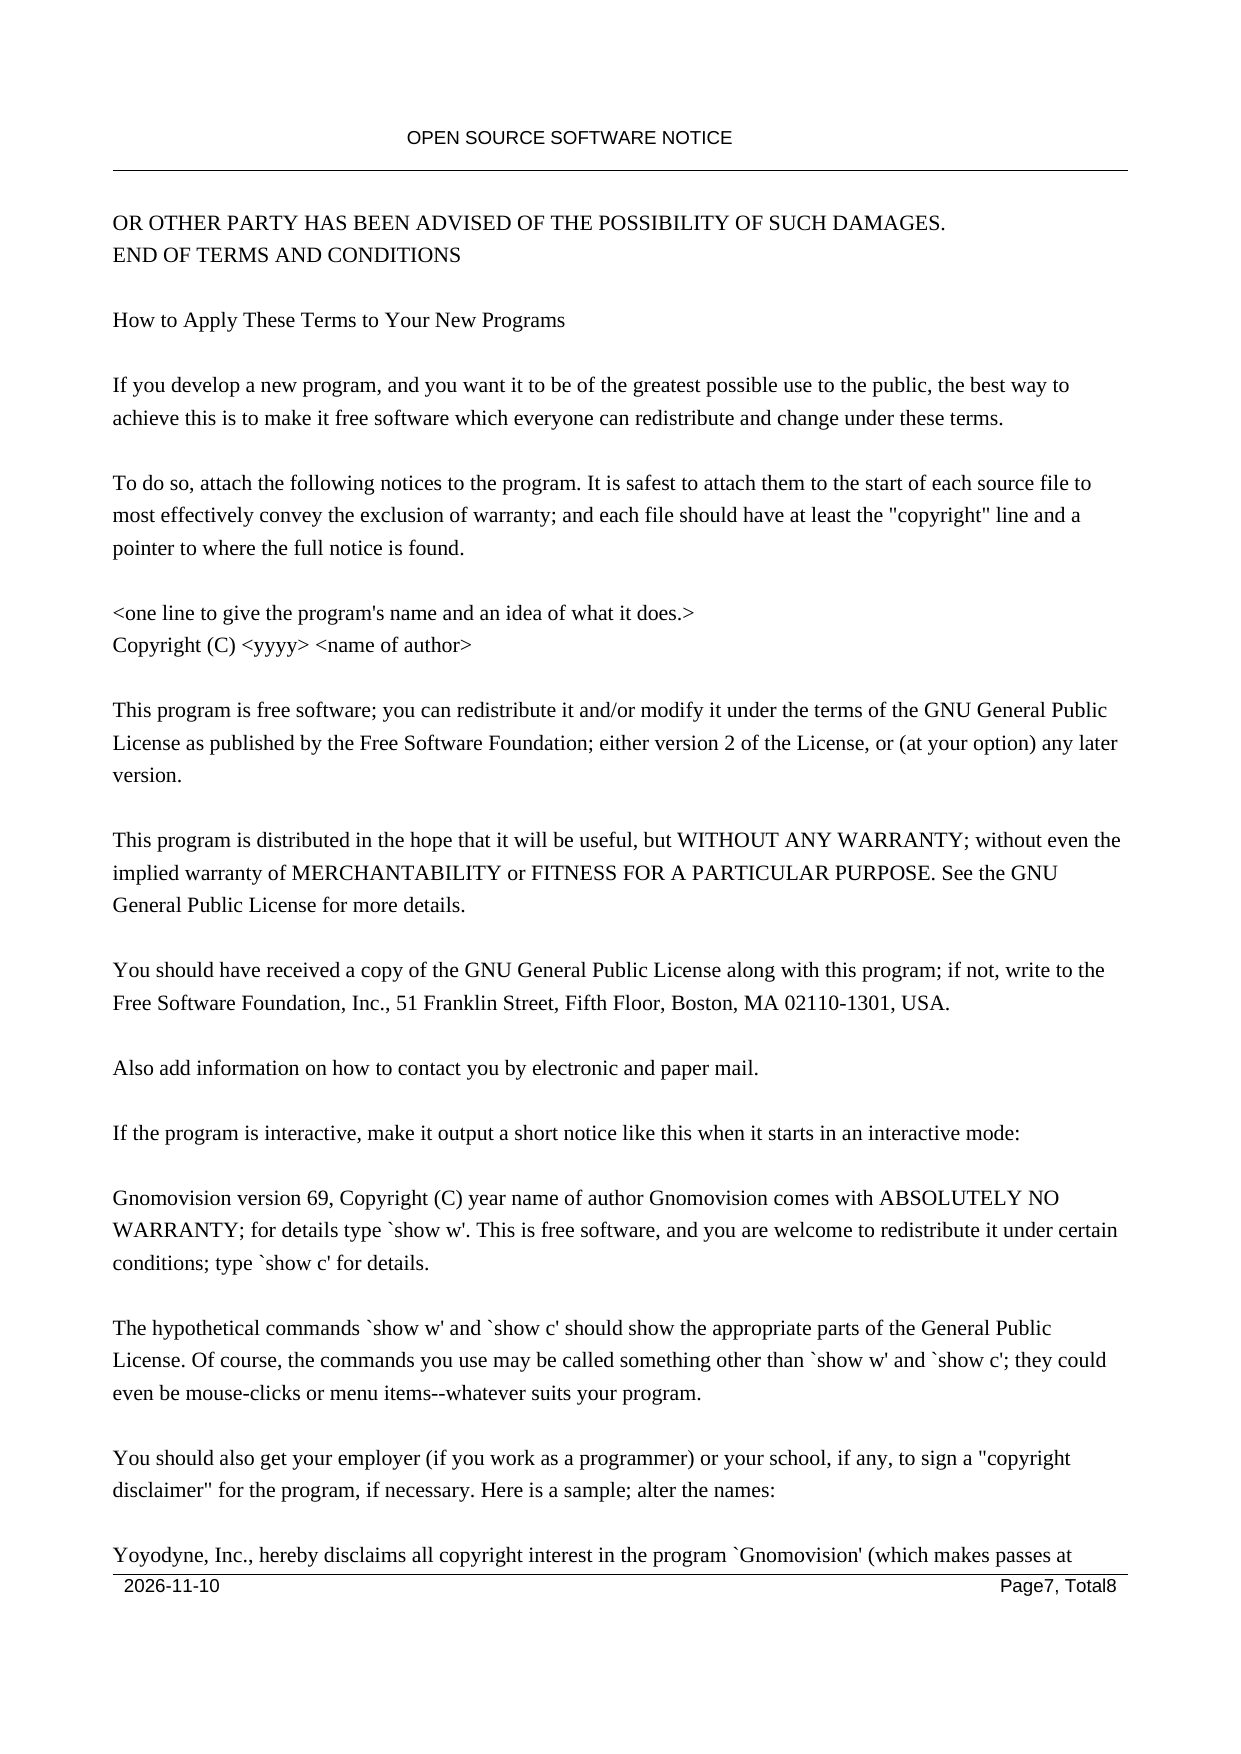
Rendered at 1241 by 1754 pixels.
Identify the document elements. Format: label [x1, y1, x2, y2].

text [112, 206, 1128, 1571]
